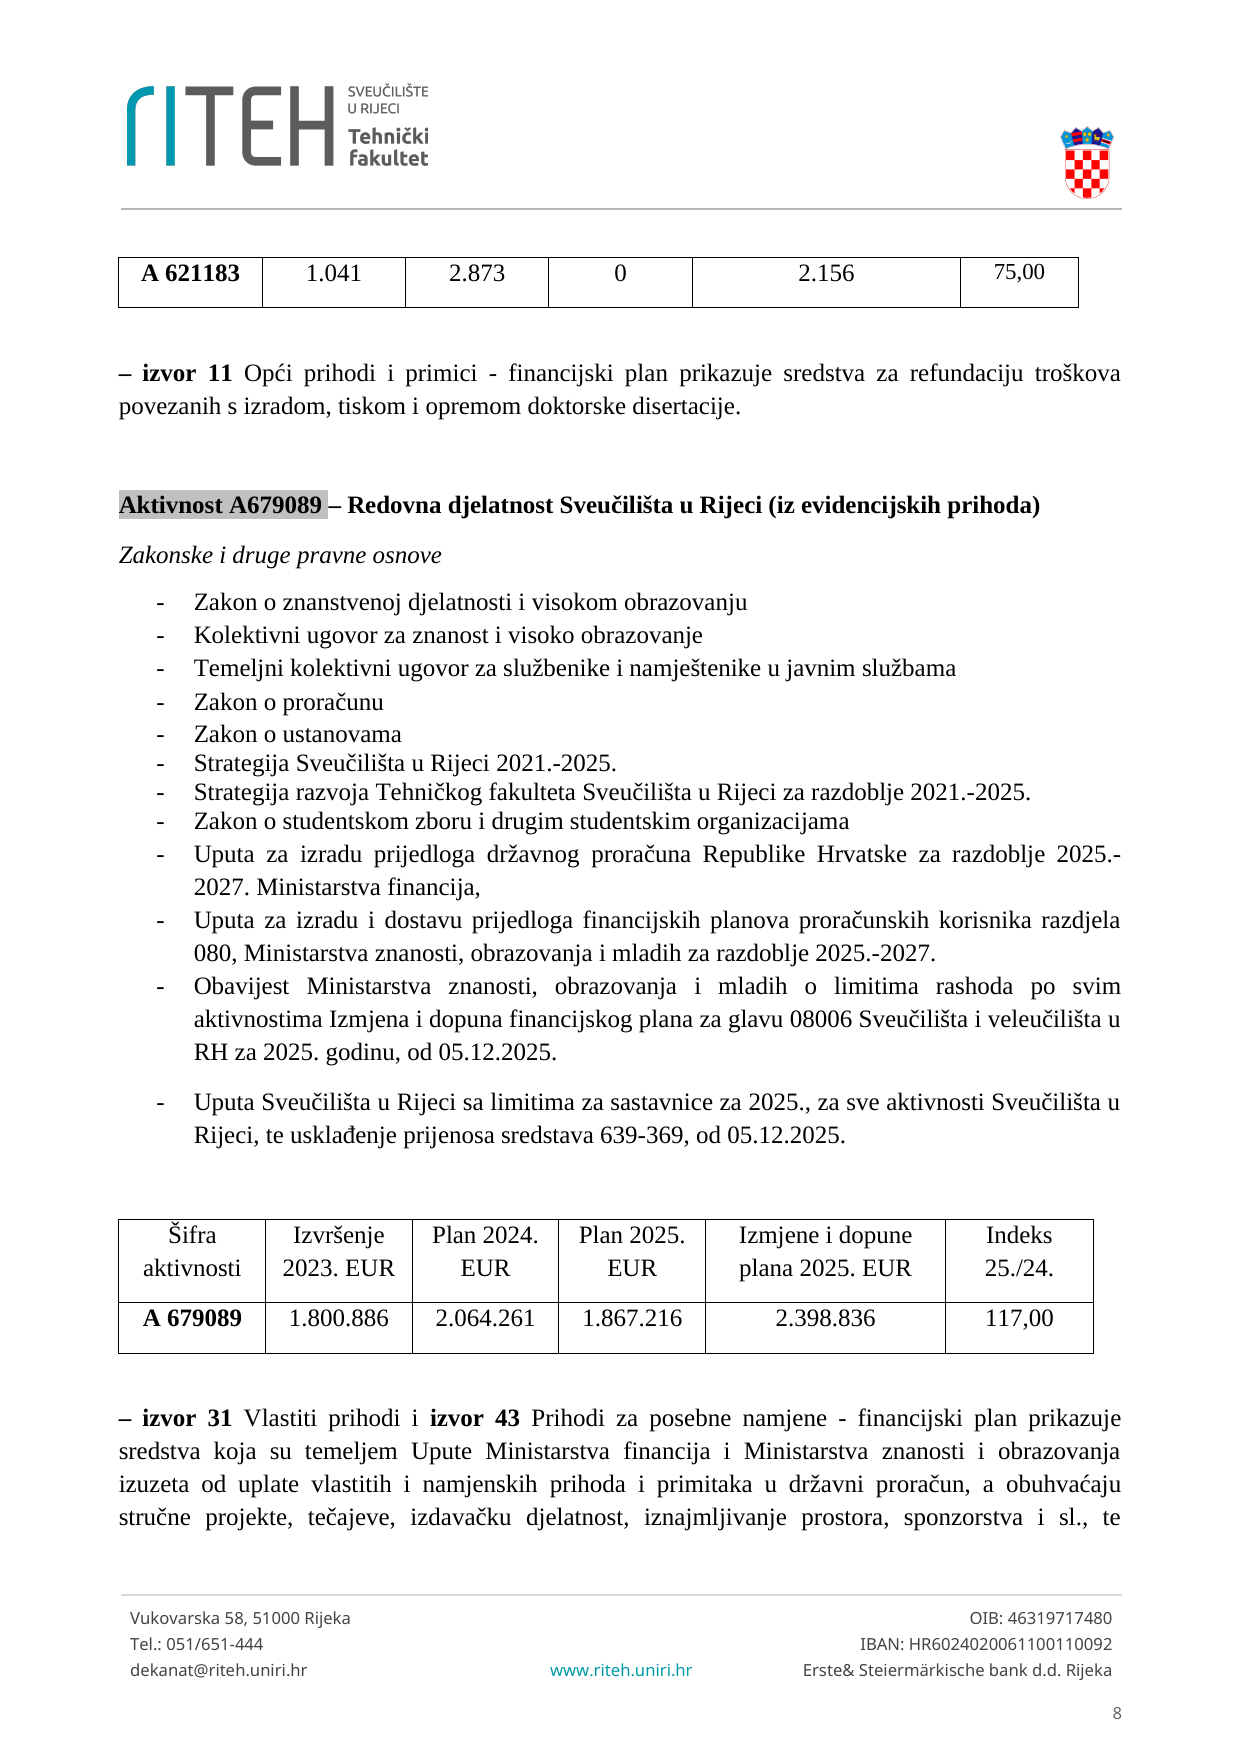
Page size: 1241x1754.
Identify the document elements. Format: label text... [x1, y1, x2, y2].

table_cell 0 [549, 258, 692, 307]
table_cell 1.800.886 [266, 1303, 412, 1352]
table_cell A 679089 [119, 1303, 265, 1352]
table_cell 117,00 [946, 1303, 1093, 1352]
table_header Šifra aktivnosti [119, 1220, 265, 1302]
table_cell 2.873 [406, 258, 548, 307]
table_header Izvršenje 2023. EUR [266, 1220, 412, 1302]
table_cell 75,00 [961, 258, 1078, 307]
list Obavijest Ministarstva znanosti, obrazovanja i mladih o limitima rashoda po svim aktivnostima Izmjena i dopuna financijskog plana za glavu 08006 Sveučilišta i veleučilišta u RH za 2025. godinu, od 05.12.2025. [156, 971, 1122, 1066]
list Strategija Sveučilišta u Rijeci 2021.-2025. [156, 748, 1122, 777]
table_cell 2.064.261 [413, 1303, 558, 1352]
picture [127, 83, 428, 166]
table_cell A 621183 [119, 258, 262, 307]
table_header Indeks 25./24. [946, 1220, 1093, 1302]
list Zakon o znanstvenoj djelatnosti i visokom obrazovanju [156, 587, 1122, 616]
table_cell 1.867.216 [559, 1303, 705, 1352]
list Uputa za izradu prijedloga državnog proračuna Republike Hrvatske za razdoblje 2025.-2027. Ministarstva financija, [156, 839, 1122, 901]
table_cell 1.041 [263, 258, 405, 307]
text – izvor 11 Opći prihodi i primici - financijski plan prikazuje sredstva za refundaciju troškova povezanih s izradom, tiskom i opremom doktorske disertacije. [118, 358, 1122, 419]
list Kolektivni ugovor za znanost i visoko obrazovanje [156, 621, 1122, 649]
table_header Plan 2025. EUR [559, 1220, 705, 1302]
list Uputa za izradu i dostavu prijedloga financijskih planova proračunskih korisnika razdjela 080, Ministarstva znanosti, obrazovanja i mladih za razdoblje 2025.-2027. [156, 905, 1122, 967]
text Zakonske i druge pravne osnove [118, 540, 1122, 568]
list Temeljni kolektivni ugovor za službenike i namještenike u javnim službama [156, 653, 1122, 682]
list Uputa Sveučilišta u Rijeci sa limitima za sastavnice za 2025., za sve aktivnosti Sveučilišta u Rijeci, te usklađenje prijenosa sredstava 639-369, od 05.12.2025. [156, 1087, 1122, 1148]
list Strategija razvoja Tehničkog fakulteta Sveučilišta u Rijeci za razdoblje 2021.-2025. [156, 777, 1122, 806]
list Zakon o proračunu [156, 687, 1122, 715]
text Aktivnost A679089 – Redovna djelatnost Sveučilišta u Rijeci (iz evidencijskih prihoda) [328, 490, 1122, 519]
list Zakon o ustanovama [156, 719, 1122, 748]
table_cell 2.156 [693, 258, 960, 307]
table_header Plan 2024. EUR [413, 1220, 558, 1302]
table_header Izmjene i dopune plana 2025. EUR [706, 1220, 945, 1302]
list Zakon o studentskom zboru i drugim studentskim organizacijama [156, 806, 1122, 834]
table_cell 2.398.836 [706, 1303, 945, 1352]
picture [1060, 126, 1114, 199]
